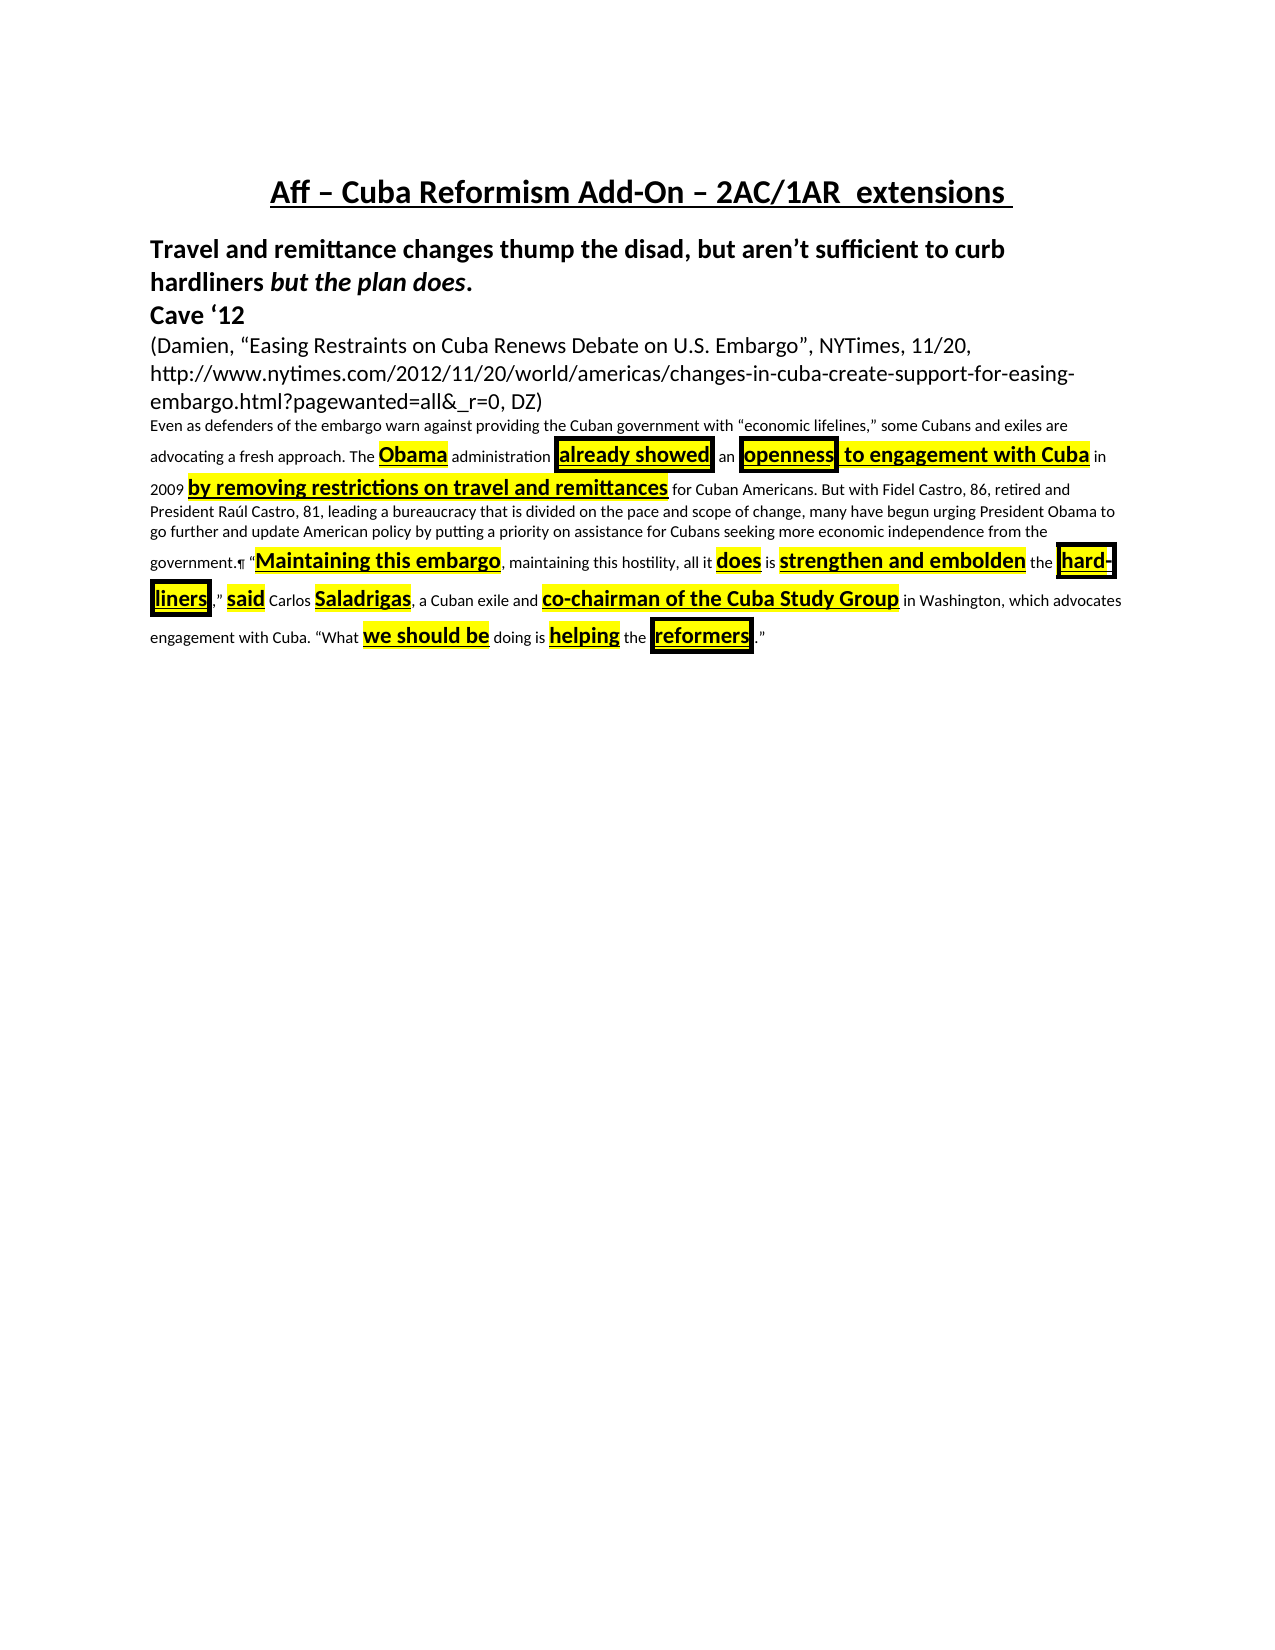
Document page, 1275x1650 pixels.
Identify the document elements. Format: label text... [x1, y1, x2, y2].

text Even as defenders of the embargo warn against providing the Cuban government with “economic lifelines,” some Cubans and exiles are advocating a fresh approach. The Obama administration already showed an openness to engagement with Cuba in 2009 by removing restrictions on travel and remittances for Cuban Americans. But with Fidel Castro, 86, retired and President Raúl Castro, 81, leading a bureaucracy that is divided on the pace and scope of change, many have begun urging President Obama to go further and update American policy by putting a priority on assistance for Cubans seeking more economic independence from the government.¶ “Maintaining this embargo, maintaining this hostility, all it does is strengthen and embolden the hard-liners,” said Carlos Saladrigas, a Cuban exile and co-chairman of the Cuba Study Group in Washington, which advocates engagement with Cuba. “What we should be doing is helping the reformers.” [150, 416, 1125, 654]
text (Damien, “Easing Restraints on Cuba Renews Debate on U.S. Embargo”, NYTimes, 11/20, http://www.nytimes.com/2012/11/20/world/americas/changes-in-cuba-create-support-for-easing-embargo.html?pagewanted=all&_r=0, DZ) [150, 331, 1125, 416]
subtitle Aff – Cuba Reformism Add-On – 2AC/1AR extensions [150, 171, 1125, 212]
text Cave ‘12 [150, 298, 1125, 331]
subtitle Travel and remittance changes thump the disad, but aren’t sufficient to curb hardliners but the plan does. [150, 232, 1125, 298]
